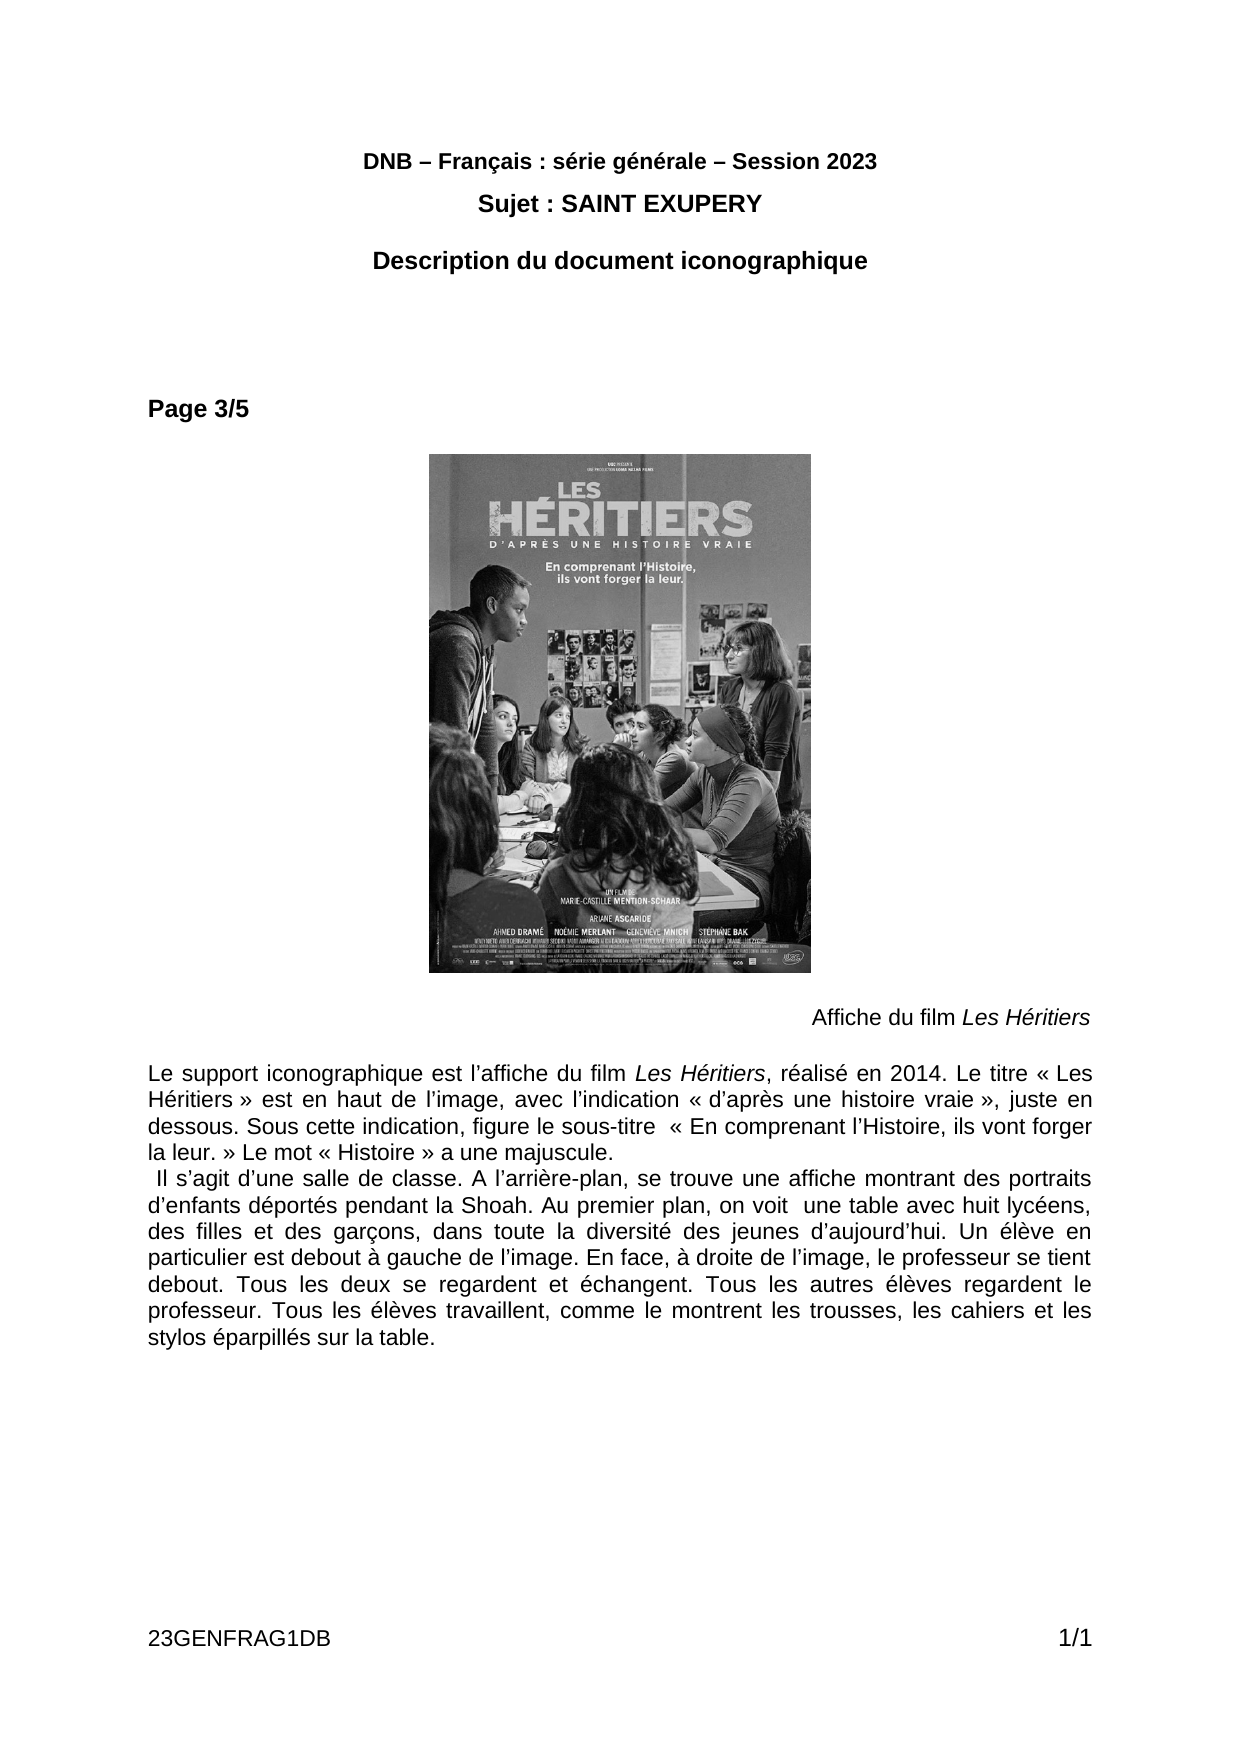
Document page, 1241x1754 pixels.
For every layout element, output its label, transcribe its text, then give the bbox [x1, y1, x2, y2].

text Sujet : SAINT EXUPERY [148, 188, 1093, 217]
text Page 3/5 [148, 394, 1093, 423]
text Il s’agit d’une salle de classe. A l’arrière-plan, se trouve une affiche montrant des portraits d’enfants déportés pendant la Shoah. Au premier plan, on voit une table avec huit lycéens, des filles et des garçons, dans toute la diversité des jeunes d’aujourd’hui. Un élève en particulier est debout à gauche de l’image. En face, à droite de l’image, le professeur se tient debout. Tous les deux se regardent et échangent. Tous les autres élèves regardent le professeur. Tous les élèves travaillent, comme le montrent les trousses, les cahiers et les stylos éparpillés sur la table. [148, 1165, 1093, 1350]
text Description du document iconographique [148, 246, 1093, 275]
text Affiche du film Les Héritiers [148, 1004, 1093, 1030]
text DNB – Français : série générale – Session 2023 [148, 148, 1093, 174]
text Le support iconographique est l’affiche du film Les Héritiers, réalisé en 2014. Le titre « Les Héritiers » est en haut de l’image, avec l’indication « d’après une histoire vraie », juste en dessous. Sous cette indication, figure le sous-titre « En comprenant l’Histoire, ils vont forger la leur. » Le mot « Histoire » a une majuscule. [148, 1060, 1093, 1165]
